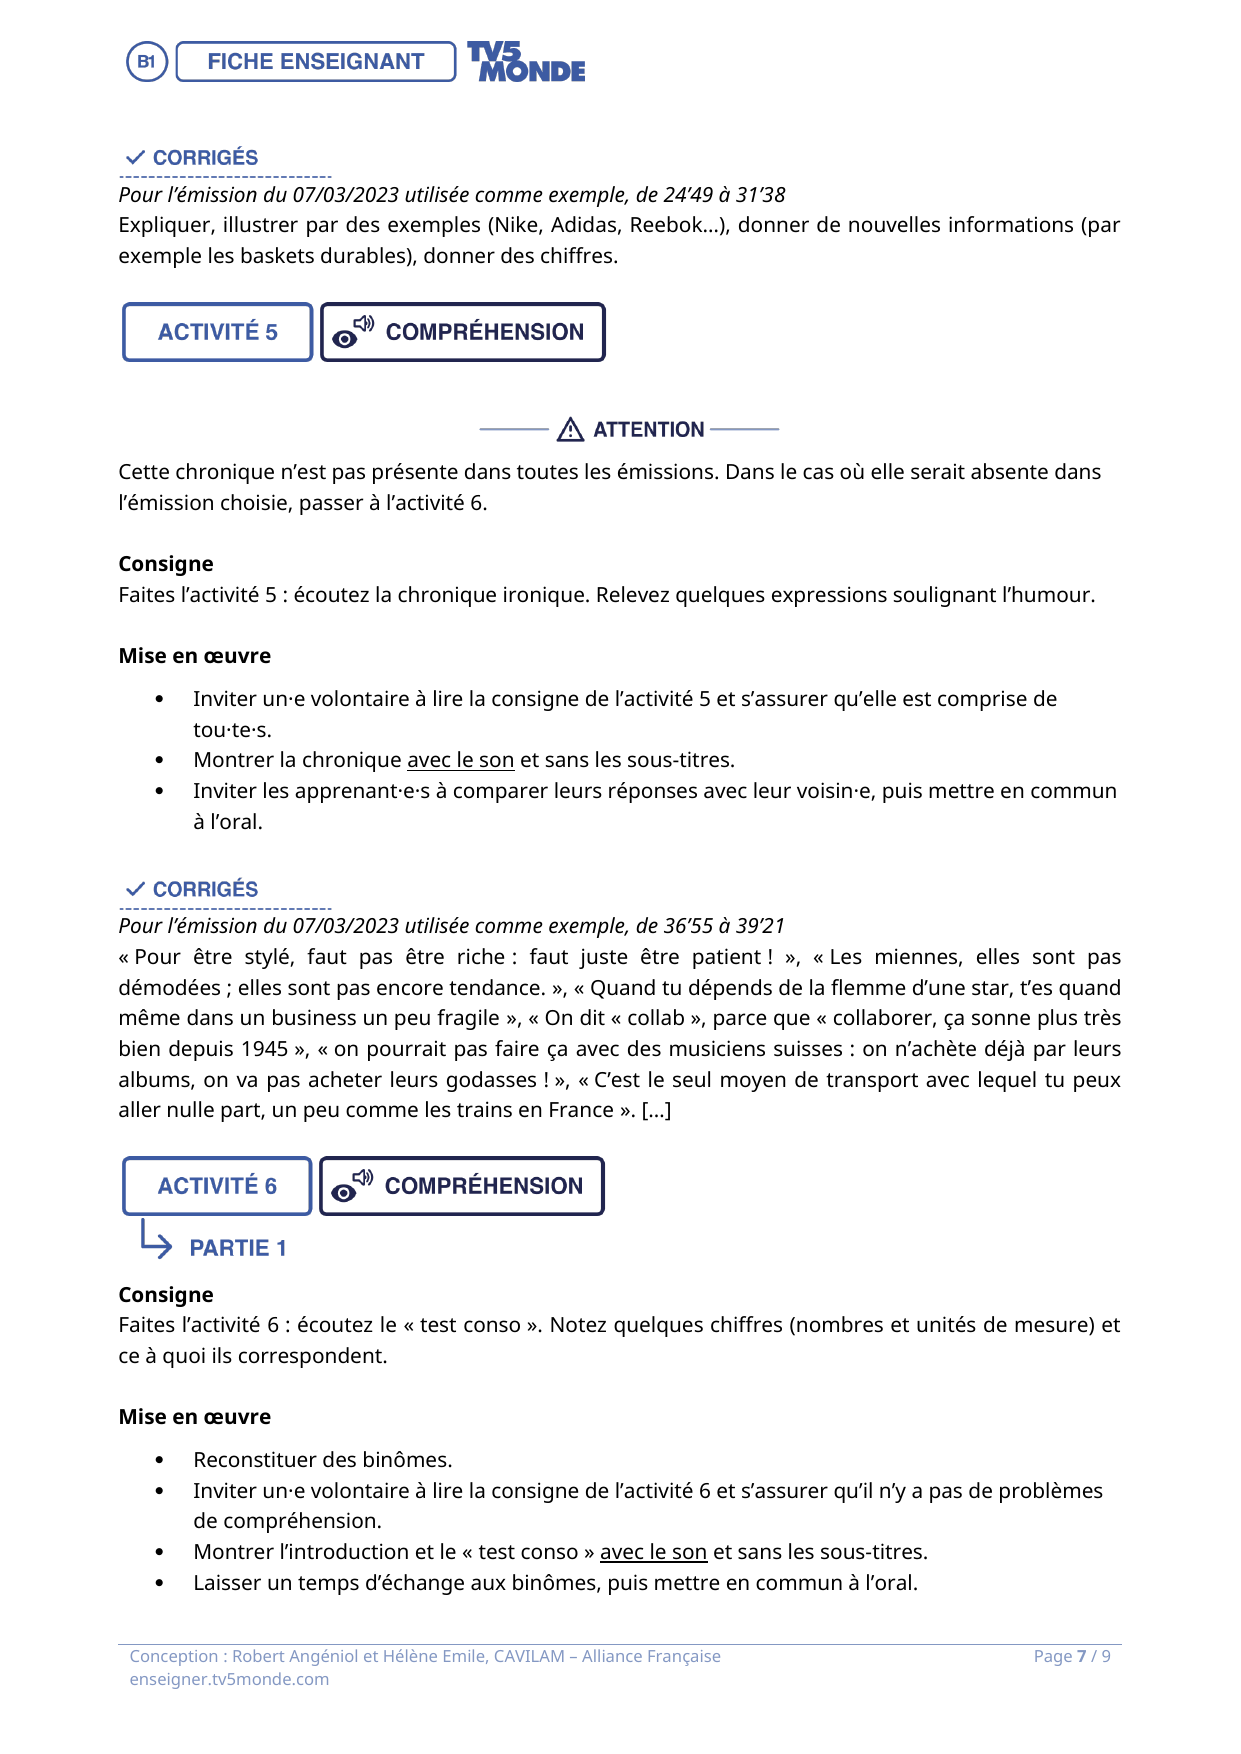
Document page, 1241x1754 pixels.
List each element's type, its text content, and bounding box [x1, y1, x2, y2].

list Inviter les apprenant·e·s à comparer leurs réponses avec leur voisin·e, puis mettre en commun à l’oral. [156, 776, 1122, 835]
list Montrer l’introduction et le « test conso » avec le son et sans les sous-titres. [156, 1537, 1122, 1566]
list Reconstituer des binômes. [156, 1445, 1122, 1474]
picture [118, 41, 585, 82]
text Consigne [118, 1280, 1122, 1308]
text Mise en œuvre [118, 1402, 1122, 1431]
text Pour l’émission du 07/03/2023 utilisée comme exemple, de 36’55 à 39’21 [118, 912, 1122, 940]
picture [118, 302, 609, 362]
text Faites l’activité 6 : écoutez le « test conso ». Notez quelques chiffres (nombres et unités de mesure) et ce à quoi ils correspondent. [118, 1310, 1122, 1369]
picture [118, 1156, 608, 1216]
text Faites l’activité 5 : écoutez la chronique ironique. Relevez quelques expressions soulignant l’humour. [118, 580, 1122, 608]
text « Pour être stylé, faut pas être riche : faut juste être patient ! », « Les miennes, elles sont pas démodées ; elles sont pas encore tendance. », « Quand tu dépends de la flemme d’une star, t’es quand même dans un business un peu fragile », « On dit « collab », parce que « collaborer, ça sonne plus très bien depuis 1945 », « on pourrait pas faire ça avec des musiciens suisses : on n’achète déjà par leurs albums, on va pas acheter leurs godasses ! », « C’est le seul moyen de transport avec lequel tu peux aller nulle part, un peu comme les trains en France ». […] [118, 942, 1122, 1124]
picture [118, 1218, 317, 1278]
text Expliquer, illustrer par des exemples (Nike, Adidas, Reebok…), donner de nouvelles informations (par exemple les baskets durables), donner des chiffres. [118, 210, 1122, 269]
picture [118, 394, 1123, 456]
text Pour l’émission du 07/03/2023 utilisée comme exemple, de 24’49 à 31’38 [118, 180, 1122, 208]
picture [118, 118, 336, 178]
text Consigne [118, 549, 1122, 578]
text Cette chronique n’est pas présente dans toutes les émissions. Dans le cas où elle serait absente dans l’émission choisie, passer à l’activité 6. [118, 457, 1122, 517]
list Montrer la chronique avec le son et sans les sous-titres. [156, 746, 1122, 774]
list Inviter un·e volontaire à lire la consigne de l’activité 6 et s’assurer qu’il n’y a pas de problèmes de compréhension. [156, 1476, 1122, 1535]
list Inviter un·e volontaire à lire la consigne de l’activité 5 et s’assurer qu’elle est comprise de tou·te·s. [156, 684, 1122, 743]
text Mise en œuvre [118, 641, 1122, 670]
list Laisser un temps d’échange aux binômes, puis mettre en commun à l’oral. [156, 1568, 1122, 1596]
picture [118, 850, 336, 910]
